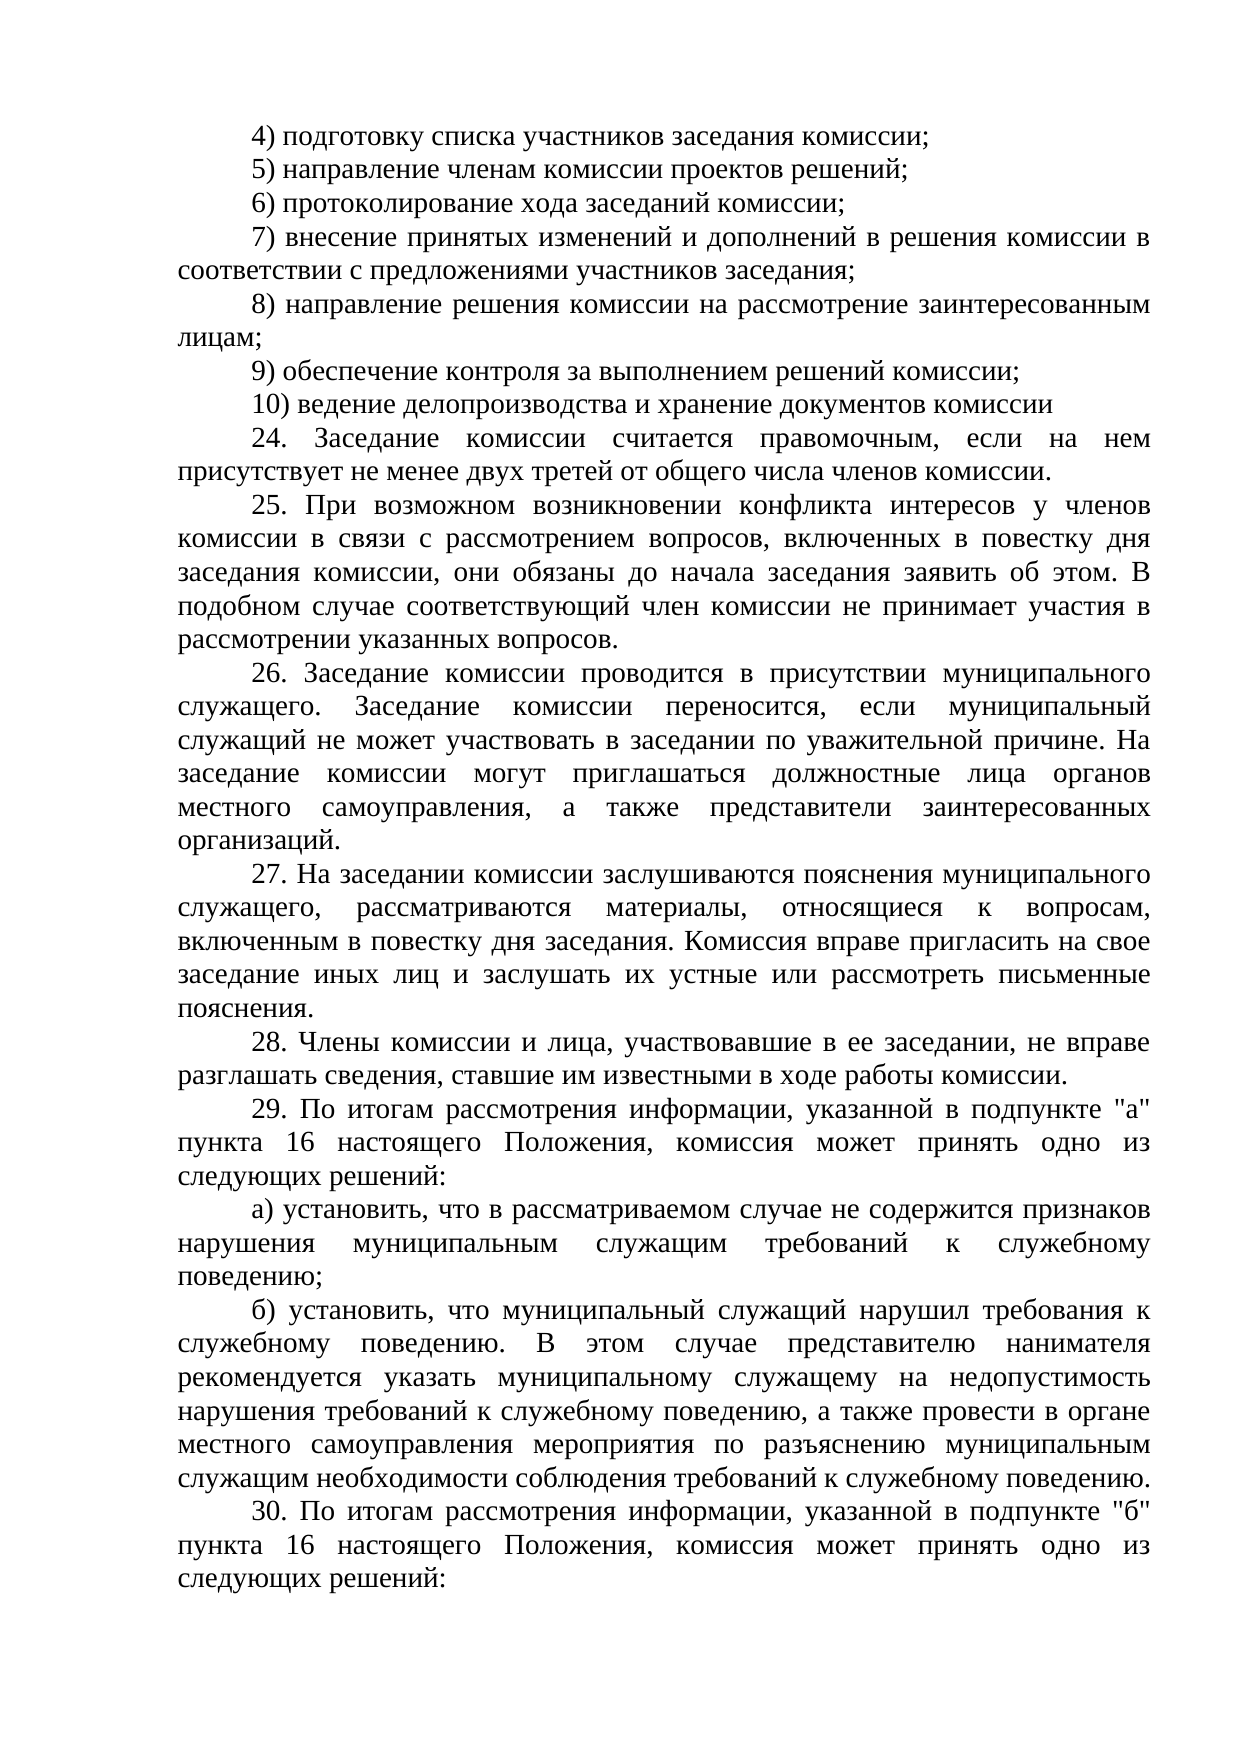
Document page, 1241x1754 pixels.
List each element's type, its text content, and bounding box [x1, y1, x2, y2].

text 27. На заседании комиссии заслушиваются пояснения муниципального служащего, рассматриваются материалы, относящиеся к вопросам, включенным в повестку дня заседания. Комиссия вправе пригласить на свое заседание иных лиц и заслушать их устные или рассмотреть письменные пояснения. [177, 856, 1152, 1024]
text 29. По итогам рассмотрения информации, указанной в подпункте "а" пункта 16 настоящего Положения, комиссия может принять одно из следующих решений: [177, 1091, 1152, 1191]
text 24. Заседание комиссии считается правомочным, если на нем присутствует не менее двух третей от общего числа членов комиссии. [177, 420, 1152, 487]
text а) установить, что в рассматриваемом случае не содержится признаков нарушения муниципальным служащим требований к служебному поведению; [177, 1191, 1152, 1292]
text 9) обеспечение контроля за выполнением решений комиссии; [177, 353, 1152, 386]
text 25. При возможном возникновении конфликта интересов у членов комиссии в связи с рассмотрением вопросов, включенных в повестку дня заседания комиссии, они обязаны до начала заседания заявить об этом. В подобном случае соответствующий член комиссии не принимает участия в рассмотрении указанных вопросов. [177, 487, 1152, 655]
text 28. Члены комиссии и лица, участвовавшие в ее заседании, не вправе разглашать сведения, ставшие им известными в ходе работы комиссии. [177, 1024, 1152, 1091]
text 4) подготовку списка участников заседания комиссии; [177, 118, 1152, 152]
text 8) направление решения комиссии на рассмотрение заинтересованным лицам; [177, 286, 1152, 353]
text 6) протоколирование хода заседаний комиссии; [177, 185, 1152, 219]
text 26. Заседание комиссии проводится в присутствии муниципального служащего. Заседание комиссии переносится, если муниципальный служащий не может участвовать в заседании по уважительной причине. На заседание комиссии могут приглашаться должностные лица органов местного самоуправления, а также представители заинтересованных организаций. [177, 655, 1152, 856]
text 5) направление членам комиссии проектов решений; [177, 152, 1152, 185]
text б) установить, что муниципальный служащий нарушил требования к служебному поведению. В этом случае представителю нанимателя рекомендуется указать муниципальному служащему на недопустимость нарушения требований к служебному поведению, а также провести в органе местного самоуправления мероприятия по разъяснению муниципальным служащим необходимости соблюдения требований к служебному поведению. [177, 1292, 1152, 1493]
text 7) внесение принятых изменений и дополнений в решения комиссии в соответствии с предложениями участников заседания; [177, 219, 1152, 286]
text 30. По итогам рассмотрения информации, указанной в подпункте "б" пункта 16 настоящего Положения, комиссия может принять одно из следующих решений: [177, 1493, 1152, 1594]
text 10) ведение делопроизводства и хранение документов комиссии [177, 386, 1152, 420]
